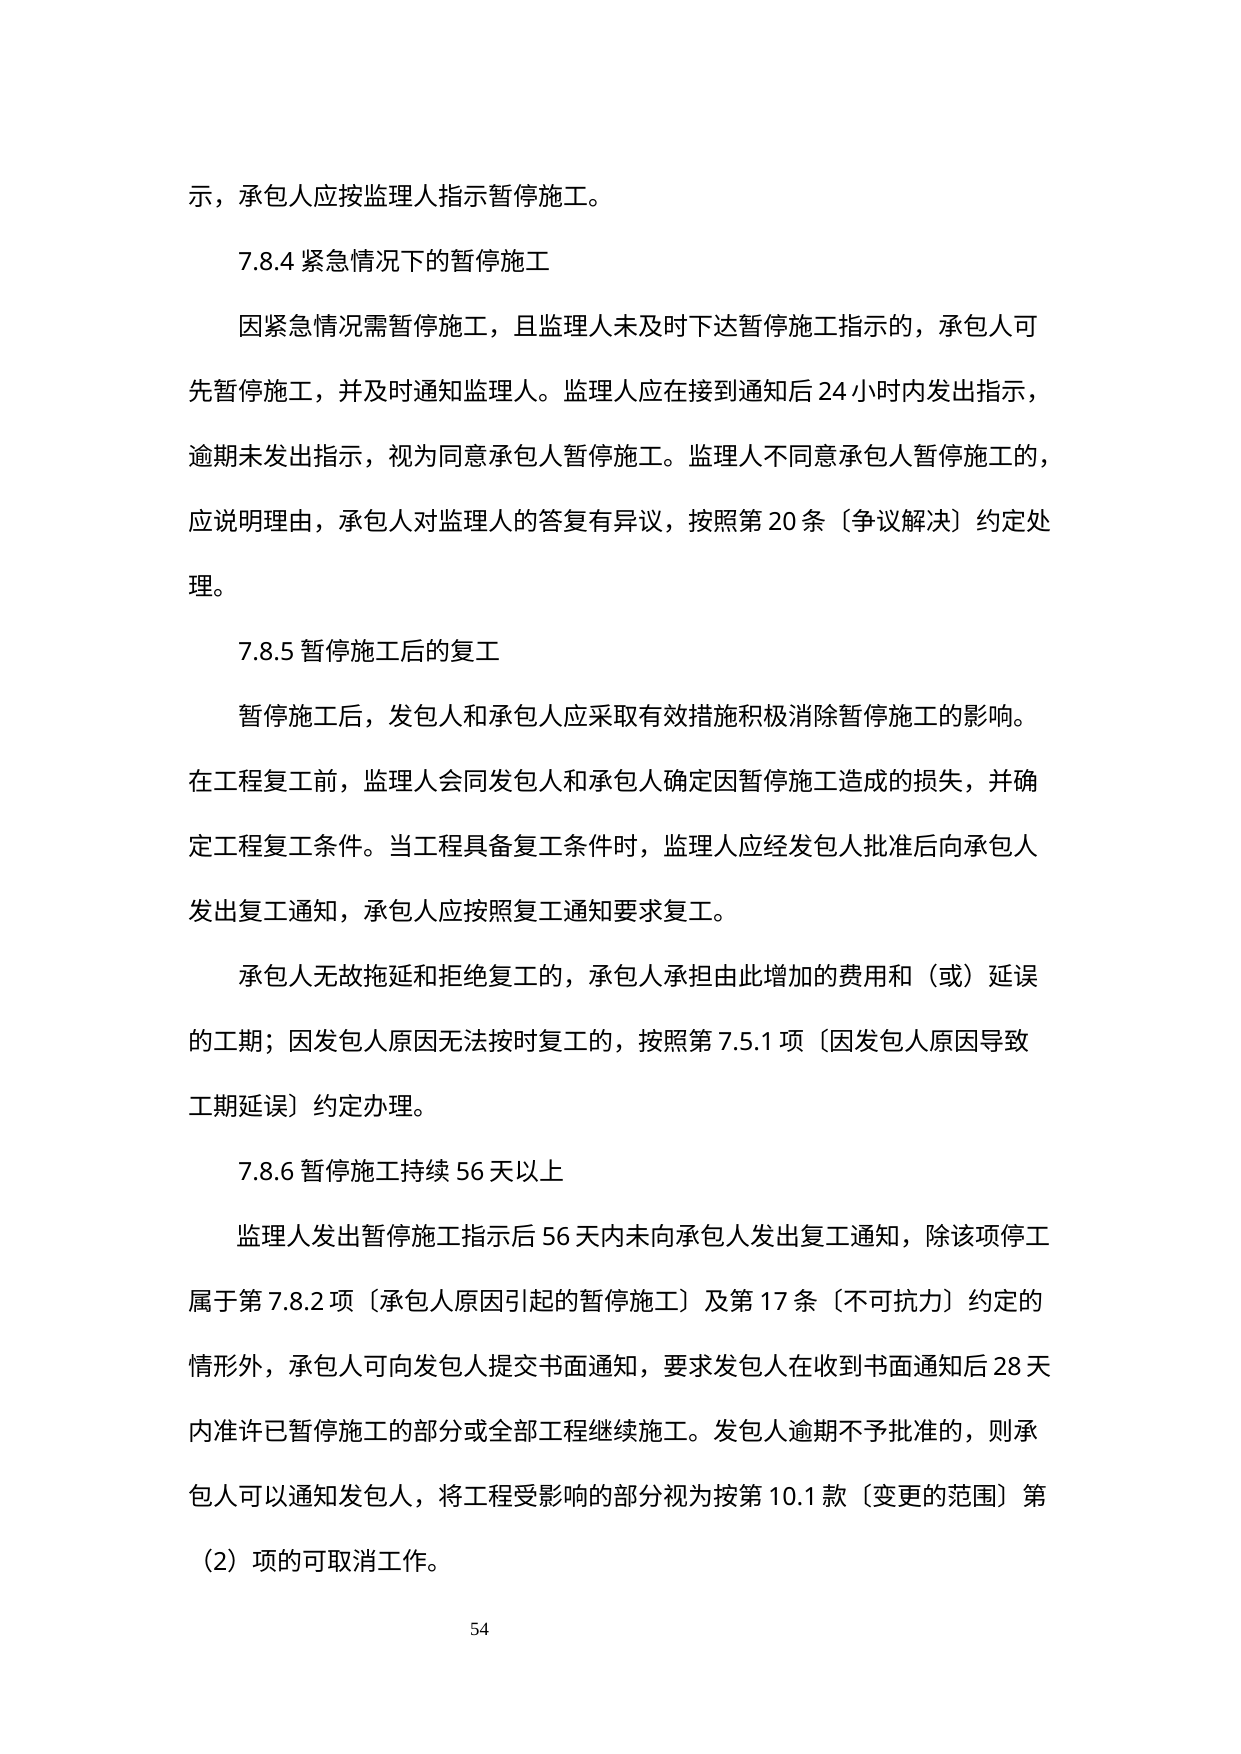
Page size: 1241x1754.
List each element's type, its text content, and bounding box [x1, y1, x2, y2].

text 7.8.6 暂停施工持续56天以上 [188, 1137, 1052, 1202]
text 7.8.4 紧急情况下的暂停施工 [188, 227, 1052, 292]
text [188, 162, 1052, 227]
text 7.8.5 暂停施工后的复工 [188, 617, 1052, 682]
text 因紧急情况需暂停施工，且监理人未及时下达暂停施工指示的，承包人可先暂停施工，并及时通知监理人。监理人应在接到通知后24小时内发出指示，逾期未发出指示，视为同意承包人暂停施工。监理人不同意承包人暂停施工的，应说明理由，承包人对监理人的答复有异议，按照第20条〔争议解决〕约定处理。 [188, 292, 1052, 617]
text 暂停施工后，发包人和承包人应采取有效措施积极消除暂停施工的影响。在工程复工前，监理人会同发包人和承包人确定因暂停施工造成的损失，并确定工程复工条件。当工程具备复工条件时，监理人应经发包人批准后向承包人发出复工通知，承包人应按照复工通知要求复工。 [188, 682, 1052, 942]
text 承包人无故拖延和拒绝复工的，承包人承担由此增加的费用和（或）延误的工期；因发包人原因无法按时复工的，按照第7.5.1项〔因发包人原因导致工期延误〕约定办理。 [188, 942, 1052, 1137]
text 监理人发出暂停施工指示后56天内未向承包人发出复工通知，除该项停工属于第7.8.2项〔承包人原因引起的暂停施工〕及第17条〔不可抗力〕约定的情形外，承包人可向发包人提交书面通知，要求发包人在收到书面通知后28天内准许已暂停施工的部分或全部工程继续施工。发包人逾期不予批准的，则承包人可以通知发包人，将工程受影响的部分视为按第10.1款〔变更的范围〕第（2）项的可取消工作。 [188, 1202, 1052, 1592]
